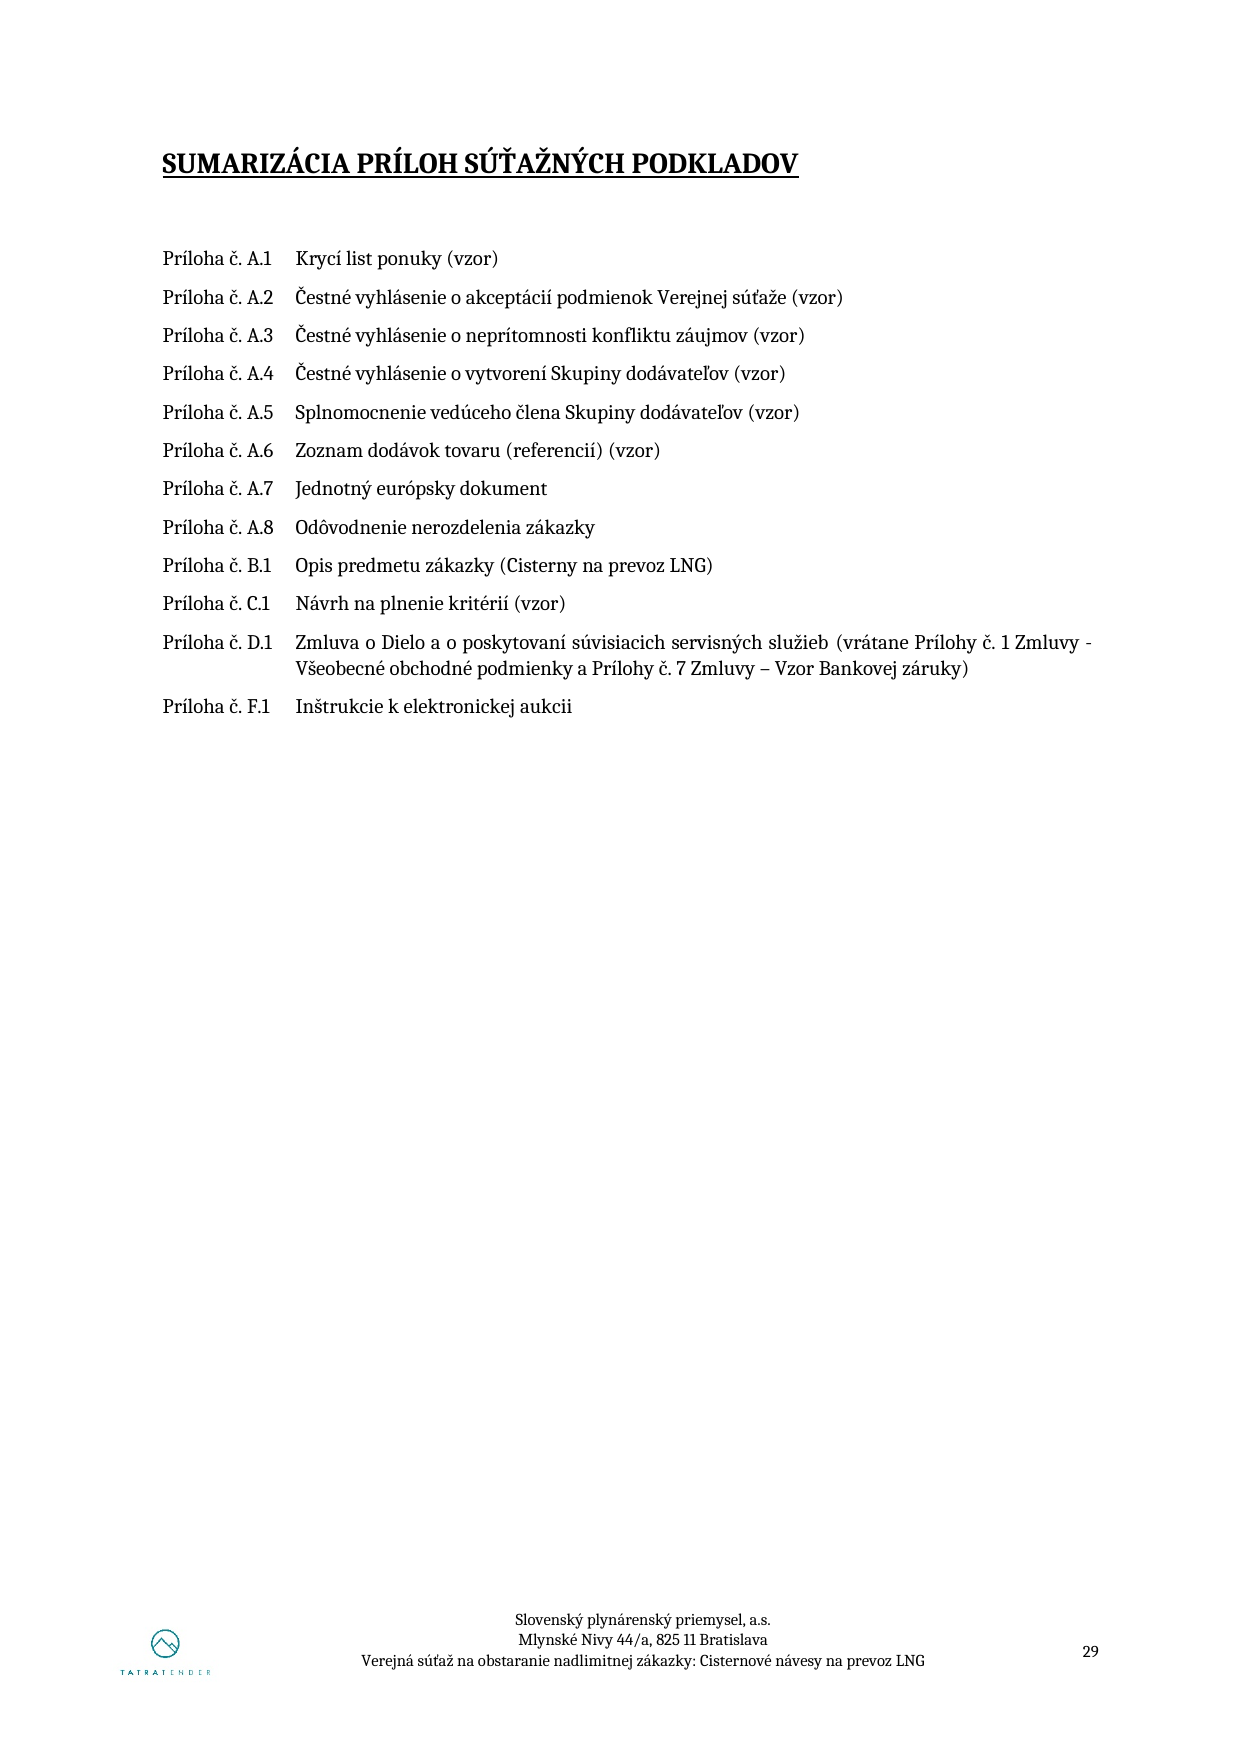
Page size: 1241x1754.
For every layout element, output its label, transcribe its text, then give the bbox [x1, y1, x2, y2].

text Príloha č. B.1 Opis predmetu zákazky (Cisterny na prevoz LNG) [162, 554, 1093, 578]
text Príloha č. A.6 Zoznam dodávok tovaru (referencií) (vzor) [162, 439, 1093, 463]
text Príloha č. A.4 Čestné vyhlásenie o vytvorení Skupiny dodávateľov (vzor) [162, 362, 1093, 386]
text Príloha č. F.1 Inštrukcie k elektronickej aukcii [162, 694, 1093, 718]
text Príloha č. A.7 Jednotný európsky dokument [162, 477, 1093, 501]
text Príloha č. A.5 Splnomocnenie vedúceho člena Skupiny dodávateľov (vzor) [162, 400, 1093, 424]
text Príloha č. C.1 Návrh na plnenie kritérií (vzor) [162, 592, 1093, 616]
subtitle SUMARIZÁCIA PRÍLOH SÚŤAŽNÝCH PODKLADOV [162, 148, 1093, 181]
text Príloha č. A.3 Čestné vyhlásenie o neprítomnosti konfliktu záujmov (vzor) [162, 324, 1093, 348]
text Príloha č. A.8 Odôvodnenie nerozdelenia zákazky [162, 515, 1093, 539]
text Príloha č. D.1 Zmluva o Dielo a o poskytovaní súvisiacich servisných služieb (vrátane Prílohy č. 1 Zmluvy - Všeobecné obchodné podmienky a Prílohy č. 7 Zmluvy – Vzor Bankovej záruky) [162, 630, 1093, 680]
text Príloha č. A.1 Krycí list ponuky (vzor) [162, 247, 1093, 271]
text Príloha č. A.2 Čestné vyhlásenie o akceptácií podmienok Verejnej súťaže (vzor) [162, 285, 1093, 309]
picture [99, 1605, 231, 1699]
